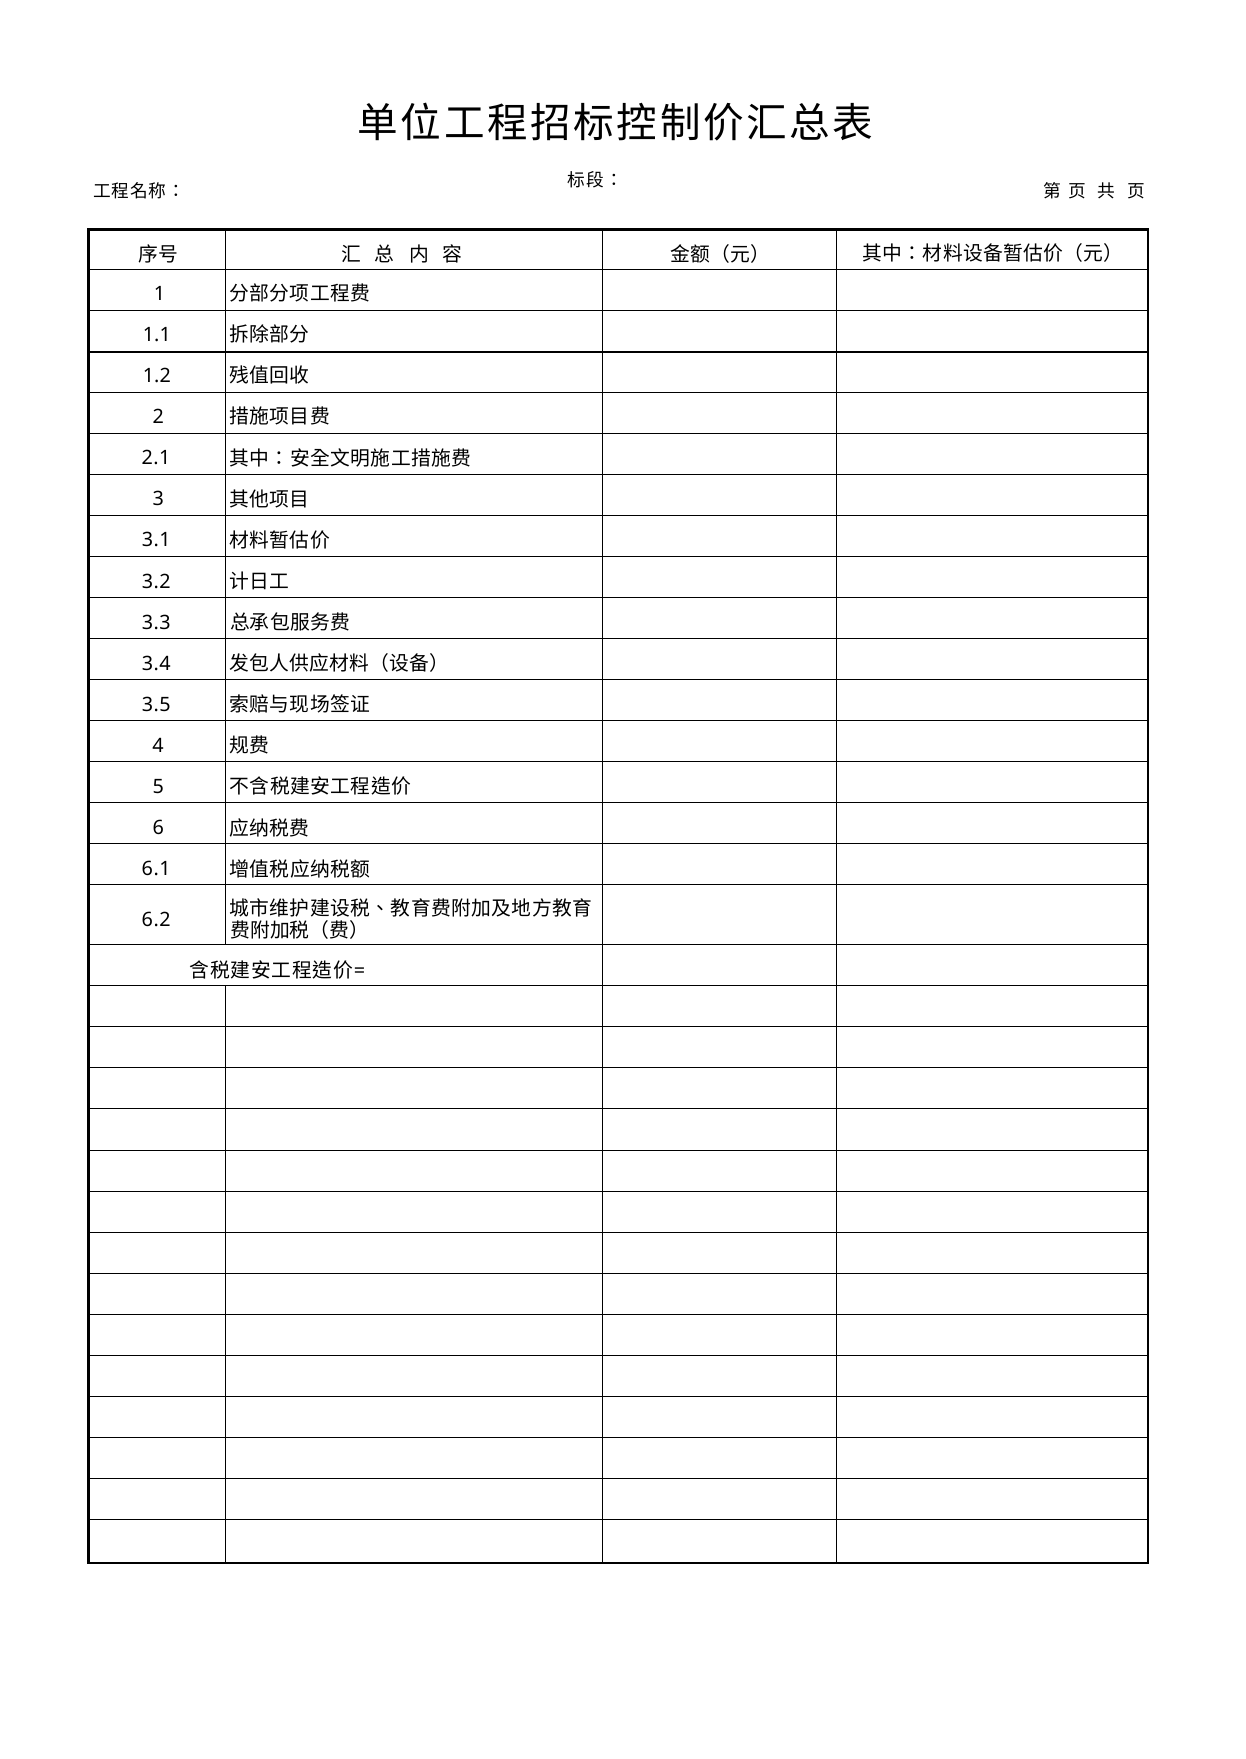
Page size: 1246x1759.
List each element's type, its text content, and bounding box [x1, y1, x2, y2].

table_cell 分部分项工程费 [226, 270, 602, 310]
table_cell [603, 557, 836, 597]
table_cell 1.1 [90, 311, 225, 351]
table_cell [226, 1192, 602, 1232]
table_cell [226, 1109, 602, 1149]
table_cell [837, 270, 1147, 310]
table_cell 规费 [226, 721, 602, 761]
table_cell 3.3 [90, 598, 225, 638]
table_cell [90, 1438, 225, 1478]
table_cell 残值回收 [226, 353, 602, 392]
table_cell 2.1 [90, 434, 225, 474]
table_cell [837, 516, 1147, 556]
table_header 金额（元） [603, 231, 836, 269]
table_cell 工程名称： [89, 150, 564, 226]
table_cell 6.2 [90, 885, 225, 944]
table_cell [837, 557, 1147, 597]
table_cell [603, 1068, 836, 1108]
table_cell [603, 1315, 836, 1355]
table_cell 5 [90, 762, 225, 802]
table_cell [603, 986, 836, 1026]
table_cell [603, 1109, 836, 1149]
table_cell [90, 1151, 225, 1191]
table_cell [603, 393, 836, 433]
table_cell 其他项目 [226, 475, 602, 515]
table_cell [837, 1438, 1147, 1478]
table_cell [837, 762, 1147, 802]
table_cell [837, 598, 1147, 638]
table_cell 增值税应纳税额 [226, 844, 602, 884]
table_cell 总承包服务费 [226, 598, 602, 638]
table_cell 6 [90, 803, 225, 843]
table_header 单位工程招标控制价汇总表 [89, 87, 1147, 149]
table_cell 计日工 [226, 557, 602, 597]
table_cell [226, 1233, 602, 1273]
table_cell [837, 986, 1147, 1026]
table_cell 不含税建安工程造价 [226, 762, 602, 802]
table_cell [226, 1027, 602, 1067]
table_cell [837, 353, 1147, 392]
table_cell 应纳税费 [226, 803, 602, 843]
table_cell [603, 885, 836, 944]
table_cell [90, 1192, 225, 1232]
table_header 序号 [90, 231, 225, 269]
table_cell [226, 1068, 602, 1108]
table_cell [603, 762, 836, 802]
table_cell [226, 986, 602, 1026]
table_cell 2 [90, 393, 225, 433]
table_cell [603, 1479, 836, 1519]
table_cell [603, 945, 836, 985]
table_cell [837, 1315, 1147, 1355]
table_cell [226, 1356, 602, 1396]
table_cell 其中：安全文明施工措施费 [226, 434, 602, 474]
table_cell [837, 1479, 1147, 1519]
table_cell [837, 1109, 1147, 1149]
table_cell 3.1 [90, 516, 225, 556]
table_cell 3 [90, 475, 225, 515]
table_header 汇 总 内 容 [226, 231, 602, 269]
table_cell [90, 986, 225, 1026]
table_cell [603, 1397, 836, 1437]
table_cell [603, 721, 836, 761]
table_cell [603, 270, 836, 310]
table_cell [603, 1233, 836, 1273]
table_cell 3.4 [90, 639, 225, 679]
table_cell [90, 1233, 225, 1273]
table_cell [226, 1479, 602, 1519]
table_cell 3.2 [90, 557, 225, 597]
table_cell 发包人供应材料（设备） [226, 639, 602, 679]
table_cell [603, 475, 836, 515]
table_cell [603, 1356, 836, 1396]
table_cell [837, 680, 1147, 720]
table_cell [837, 1027, 1147, 1067]
table_cell [90, 1520, 225, 1562]
table_cell [603, 434, 836, 474]
table_cell 拆除部分 [226, 311, 602, 351]
table_cell 6.1 [90, 844, 225, 884]
table_cell [837, 721, 1147, 761]
table_cell [837, 945, 1147, 985]
table_cell [90, 1315, 225, 1355]
table_cell [837, 475, 1147, 515]
table_cell [837, 1233, 1147, 1273]
table_cell [603, 1027, 836, 1067]
table_cell [90, 1068, 225, 1108]
table_cell [226, 1438, 602, 1478]
table_cell [226, 1397, 602, 1437]
table_cell [90, 1356, 225, 1396]
table_cell [603, 598, 836, 638]
table_cell [90, 1109, 225, 1149]
table_cell [603, 353, 836, 392]
table_cell [837, 311, 1147, 351]
table_cell 标段： [565, 150, 922, 226]
table_cell [837, 1192, 1147, 1232]
table_cell [837, 844, 1147, 884]
table_cell [226, 1151, 602, 1191]
table_cell [837, 393, 1147, 433]
table_cell [603, 844, 836, 884]
table_cell [837, 885, 1147, 944]
table_cell [837, 803, 1147, 843]
table_cell [90, 1397, 225, 1437]
table_cell 4 [90, 721, 225, 761]
table_cell [603, 1192, 836, 1232]
table_cell [603, 1438, 836, 1478]
table_cell 1 [90, 270, 225, 310]
table_cell [837, 1274, 1147, 1314]
table_cell [837, 1520, 1147, 1562]
table_cell 措施项目费 [226, 393, 602, 433]
table_cell [603, 1520, 836, 1562]
table_cell [837, 1151, 1147, 1191]
table_cell 含税建安工程造价= [90, 945, 602, 985]
table_cell 材料暂估价 [226, 516, 602, 556]
table_cell 1.2 [90, 353, 225, 392]
table_cell [837, 1356, 1147, 1396]
table_cell [90, 1274, 225, 1314]
table_cell [603, 1151, 836, 1191]
table_cell [837, 1397, 1147, 1437]
table_cell [226, 1315, 602, 1355]
table_header 其中：材料设备暂估价（元） [837, 231, 1147, 269]
table_cell [226, 1274, 602, 1314]
table_cell 3.5 [90, 680, 225, 720]
table_cell 索赔与现场签证 [226, 680, 602, 720]
table_cell [837, 1068, 1147, 1108]
table_cell [837, 639, 1147, 679]
table_cell [603, 1274, 836, 1314]
table_cell [90, 1479, 225, 1519]
table_cell [603, 311, 836, 351]
table_cell [90, 1027, 225, 1067]
table_cell 城市维护建设税、教育费附加及地方教育 费附加税（费） [226, 885, 602, 944]
table_cell [226, 1520, 602, 1562]
table_cell [603, 516, 836, 556]
table_cell 第 页 共 页 [923, 150, 1147, 226]
table_cell [603, 803, 836, 843]
table_cell [603, 680, 836, 720]
table_cell [603, 639, 836, 679]
table_cell [837, 434, 1147, 474]
